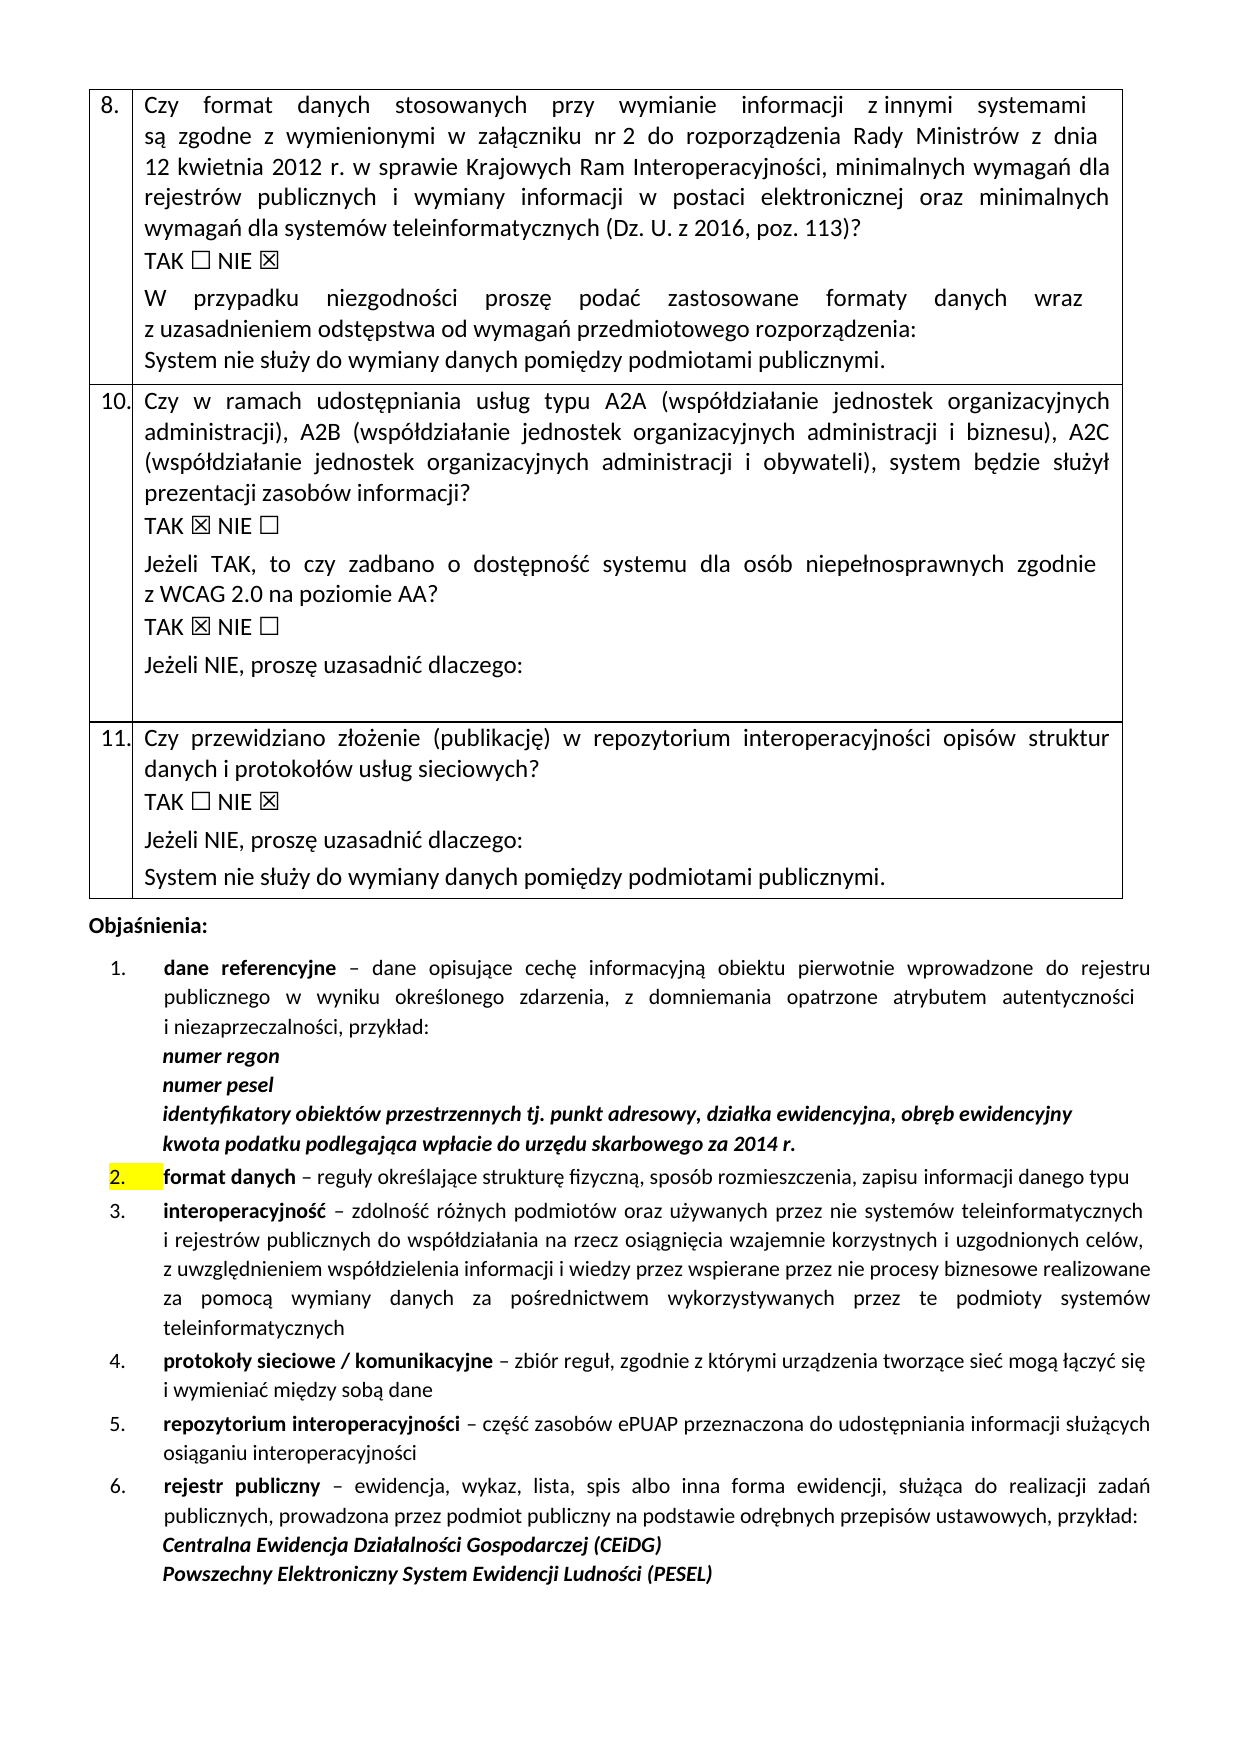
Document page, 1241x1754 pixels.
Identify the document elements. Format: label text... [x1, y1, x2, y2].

table_cell [90, 723, 132, 898]
text numer regon [89, 1042, 1152, 1069]
list rejestr publiczny – ewidencja, wykaz, lista, spis albo inna forma ewidencji, służąca do realizacji zadań publicznych, prowadzona przez podmiot publiczny na podstawie odrębnych przepisów ustawowych, przykład: [126, 1473, 1152, 1529]
table_cell Czy w ramach udostępniania usług typu A2A (współdziałanie jednostek organizacyjnych administracji), A2B (współdziałanie jednostek organizacyjnych administracji i biznesu), A2C (współdziałanie jednostek organizacyjnych administracji i obywateli), system będzie służył prezentacji zasobów informacji? TAK NIE Jeżeli TAK, to czy zadbano o dostępność systemu dla osób niepełnosprawnych zgodnie z WCAG 2.0 na poziomie AA? TAK NIE Jeżeli NIE, proszę uzasadnić dlaczego: [133, 385, 1122, 721]
list repozytorium interoperacyjności – część zasobów ePUAP przeznaczona do udostępniania informacji służących osiąganiu interoperacyjności [126, 1410, 1152, 1466]
table_cell Czy przewidziano złożenie (publikację) w repozytorium interoperacyjności opisów struktur danych i protokołów usług sieciowych? TAK NIE Jeżeli NIE, proszę uzasadnić dlaczego: System nie służy do wymiany danych pomiędzy podmiotami publicznymi. [133, 723, 1122, 898]
list dane referencyjne – dane opisujące cechę informacyjną obiektu pierwotnie wprowadzone do rejestru publicznego w wyniku określonego zdarzenia, z domniemania opatrzone atrybutem autentyczności i niezaprzeczalności, przykład: [126, 954, 1152, 1039]
table_cell [90, 385, 132, 721]
list interoperacyjność – zdolność różnych podmiotów oraz używanych przez nie systemów teleinformatycznych i rejestrów publicznych do współdziałania na rzecz osiągnięcia wzajemnie korzystnych i uzgodnionych celów, z uwzględnieniem współdzielenia informacji i wiedzy przez wspierane przez nie procesy biznesowe realizowane za pomocą wymiany danych za pośrednictwem wykorzystywanych przez te podmioty systemów teleinformatycznych [126, 1197, 1152, 1341]
table_header Czy format danych stosowanych przy wymianie informacji z innymi systemami są zgodne z wymienionymi w załączniku nr 2 do rozporządzenia Rady Ministrów z dnia 12 kwietnia 2012 r. w sprawie Krajowych Ram Interoperacyjności, minimalnych wymagań dla rejestrów publicznych i wymiany informacji w postaci elektronicznej oraz minimalnych wymagań dla systemów teleinformatycznych (Dz. U. z 2016, poz. 113)? TAK NIE W przypadku niezgodności proszę podać zastosowane formaty danych wraz z uzasadnieniem odstępstwa od wymagań przedmiotowego rozporządzenia: [133, 90, 1122, 344]
list format danych – reguły określające strukturę fizyczną, sposób rozmieszczenia, zapisu informacji danego typu [163, 1163, 1152, 1190]
text kwota podatku podlegająca wpłacie do urzędu skarbowego za 2014 r. [89, 1130, 1152, 1157]
table_cell System nie służy do wymiany danych pomiędzy podmiotami publicznymi. [133, 344, 1122, 384]
text Centralna Ewidencja Działalności Gospodarczej (CEiDG) [89, 1531, 1152, 1558]
text identyfikatory obiektów przestrzennych tj. punkt adresowy, działka ewidencyjna, obręb ewidencyjny [89, 1101, 1152, 1127]
text Objaśnienia: [89, 912, 1152, 939]
text Powszechny Elektroniczny System Ewidencji Ludności (PESEL) [89, 1561, 1152, 1587]
text numer pesel [89, 1071, 1152, 1098]
list protokoły sieciowe / komunikacyjne – zbiór reguł, zgodnie z którymi urządzenia tworzące sieć mogą łączyć się i wymieniać między sobą dane [126, 1347, 1152, 1403]
table_header [90, 90, 132, 384]
